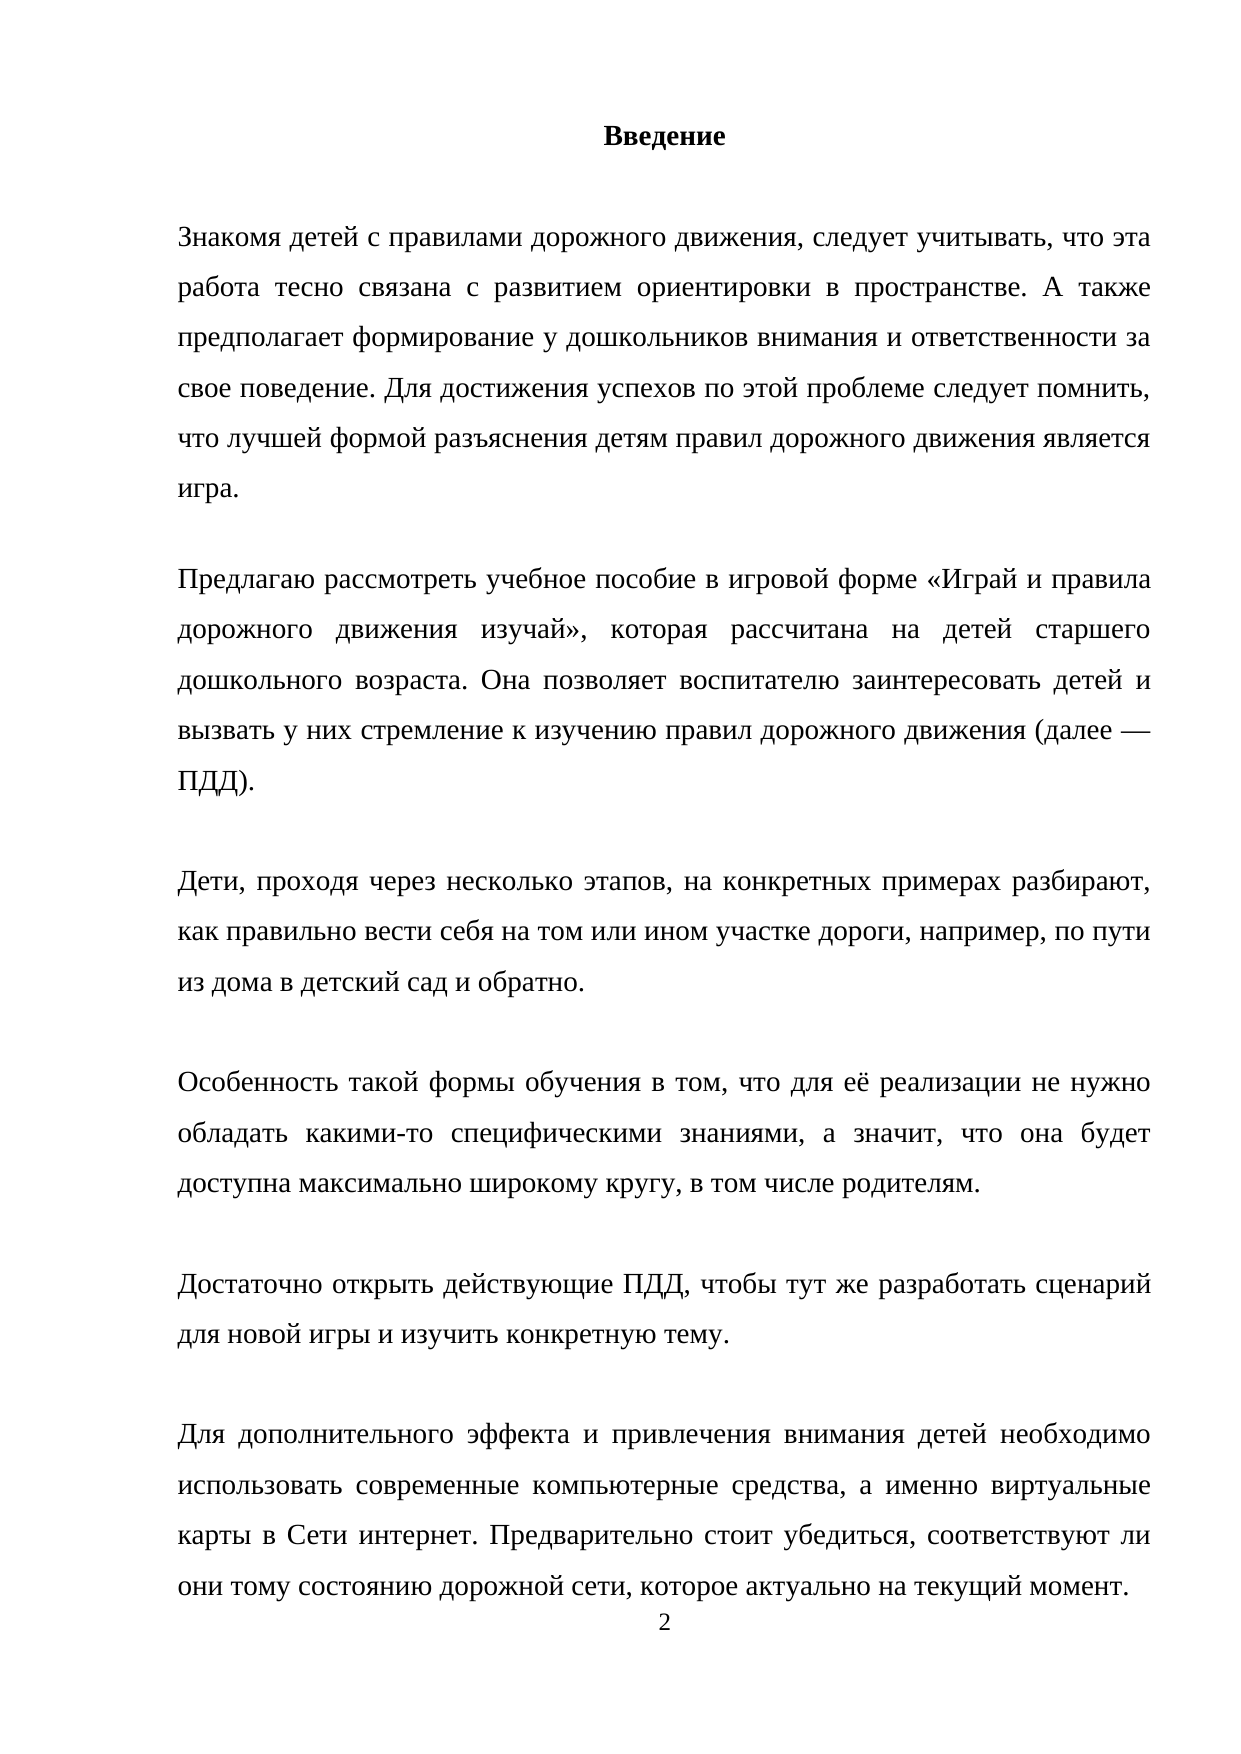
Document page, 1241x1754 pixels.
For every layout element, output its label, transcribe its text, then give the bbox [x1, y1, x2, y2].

text Особенность такой формы обучения в том, что для её реализации не нужно обладать какими-то специфическими знаниями, а значит, что она будет доступна максимально широкому кругу, в том числе родителям. [177, 1064, 1152, 1199]
text Достаточно открыть действующие ПДД, чтобы тут же разработать сценарий для новой игры и изучить конкретную тему. [177, 1266, 1152, 1349]
text Предлагаю рассмотреть учебное пособие в игровой форме «Играй и правила дорожного движения изучай», которая рассчитана на детей старшего дошкольного возраста. Она позволяет воспитателю заинтересовать детей и вызвать у них стремление к изучению правил дорожного движения (далее — ПДД). [177, 561, 1152, 796]
text Введение [177, 118, 1152, 152]
text Знакомя детей с правилами дорожного движения, следует учитывать, что эта работа тесно связана с развитием ориентировки в пространстве. А также предполагает формирование у дошкольников внимания и ответственности за свое поведение. Для достижения успехов по этой проблеме следует помнить, что лучшей формой разъяснения детям правил дорожного движения является игра. [177, 219, 1152, 547]
text Дети, проходя через несколько этапов, на конкретных примерах разбирают, как правильно вести себя на том или ином участке дороги, например, по пути из дома в детский сад и обратно. [177, 863, 1152, 997]
text Для дополнительного эффекта и привлечения внимания детей необходимо использовать современные компьютерные средства, а именно виртуальные карты в Сети интернет. Предварительно стоит убедиться, соответствуют ли они тому состоянию дорожной сети, которое актуально на текущий момент. [177, 1417, 1152, 1601]
